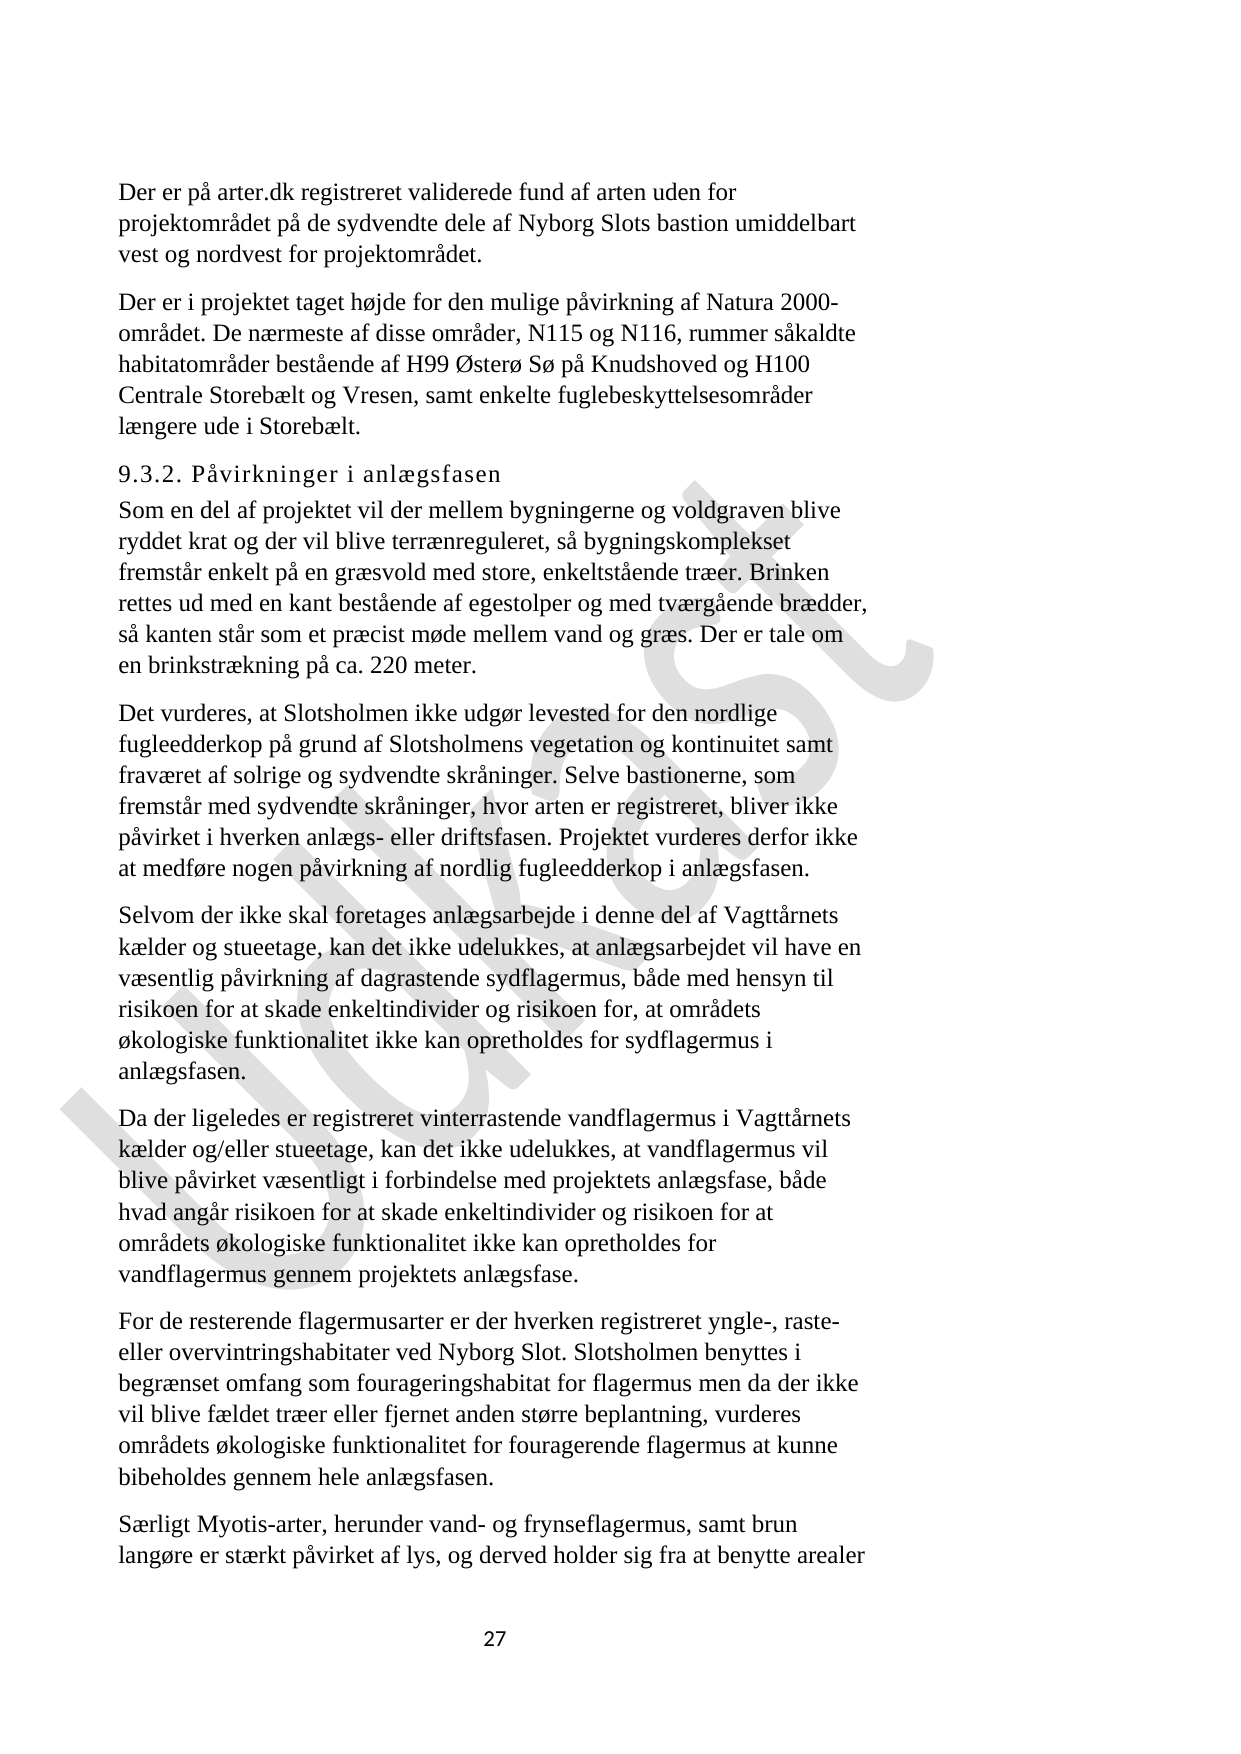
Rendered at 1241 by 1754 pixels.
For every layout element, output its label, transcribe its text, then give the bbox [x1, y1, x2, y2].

text Som en del af projektet vil der mellem bygningerne og voldgraven blive ryddet krat og der vil blive terrænreguleret, så bygningskomplekset fremstår enkelt på en græsvold med store, enkeltstående træer. Brinken rettes ud med en kant bestående af egestolper og med tværgående brædder, så kanten står som et præcist møde mellem vand og græs. Der er tale om en brinkstrækning på ca. 220 meter. [118, 495, 871, 679]
text Da der ligeledes er registreret vinterrastende vandflagermus i Vagttårnets kælder og/eller stueetage, kan det ikke udelukkes, at vandflagermus vil blive påvirket væsentligt i forbindelse med projektets anlægsfase, både hvad angår risikoen for at skade enkeltindivider og risikoen for at områdets økologiske funktionalitet ikke kan opretholdes for vandflagermus gennem projektets anlægsfase. [118, 1103, 871, 1287]
text Der er på arter.dk registreret validerede fund af arten uden for projektområdet på de sydvendte dele af Nyborg Slots bastion umiddelbart vest og nordvest for projektområdet. [118, 177, 871, 268]
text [118, 1509, 871, 1569]
text For de resterende flagermusarter er der hverken registreret yngle-, raste- eller overvintringshabitater ved Nyborg Slot. Slotsholmen benyttes i begrænset omfang som fourageringshabitat for flagermus men da der ikke vil blive fældet træer eller fjernet anden større beplantning, vurderes områdets økologiske funktionalitet for fouragerende flagermus at kunne bibeholdes gennem hele anlægsfasen. [118, 1306, 871, 1490]
text Selvom der ikke skal foretages anlægsarbejde i denne del af Vagttårnets kælder og stueetage, kan det ikke udelukkes, at anlægsarbejdet vil have en væsentlig påvirkning af dagrastende sydflagermus, både med hensyn til risikoen for at skade enkeltindivider og risikoen for, at områdets økologiske funktionalitet ikke kan opretholdes for sydflagermus i anlægsfasen. [118, 901, 871, 1084]
subtitle 9.3.2. Påvirkninger i anlægsfasen [118, 459, 871, 488]
text Det vurderes, at Slotsholmen ikke udgør levested for den nordlige fugleedderkop på grund af Slotsholmens vegetation og kontinuitet samt fraværet af solrige og sydvendte skråninger. Selve bastionerne, som fremstår med sydvendte skråninger, hvor arten er registreret, bliver ikke påvirket i hverken anlægs- eller driftsfasen. Projektet vurderes derfor ikke at medføre nogen påvirkning af nordlig fugleedderkop i anlægsfasen. [118, 698, 871, 882]
text Der er i projektet taget højde for den mulige påvirkning af Natura 2000-området. De nærmeste af disse områder, N115 og N116, rummer såkaldte habitatområder bestående af H99 Østerø Sø på Knudshoved og H100 Centrale Storebælt og Vresen, samt enkelte fuglebeskyttelsesområder længere ude i Storebælt. [118, 287, 871, 440]
